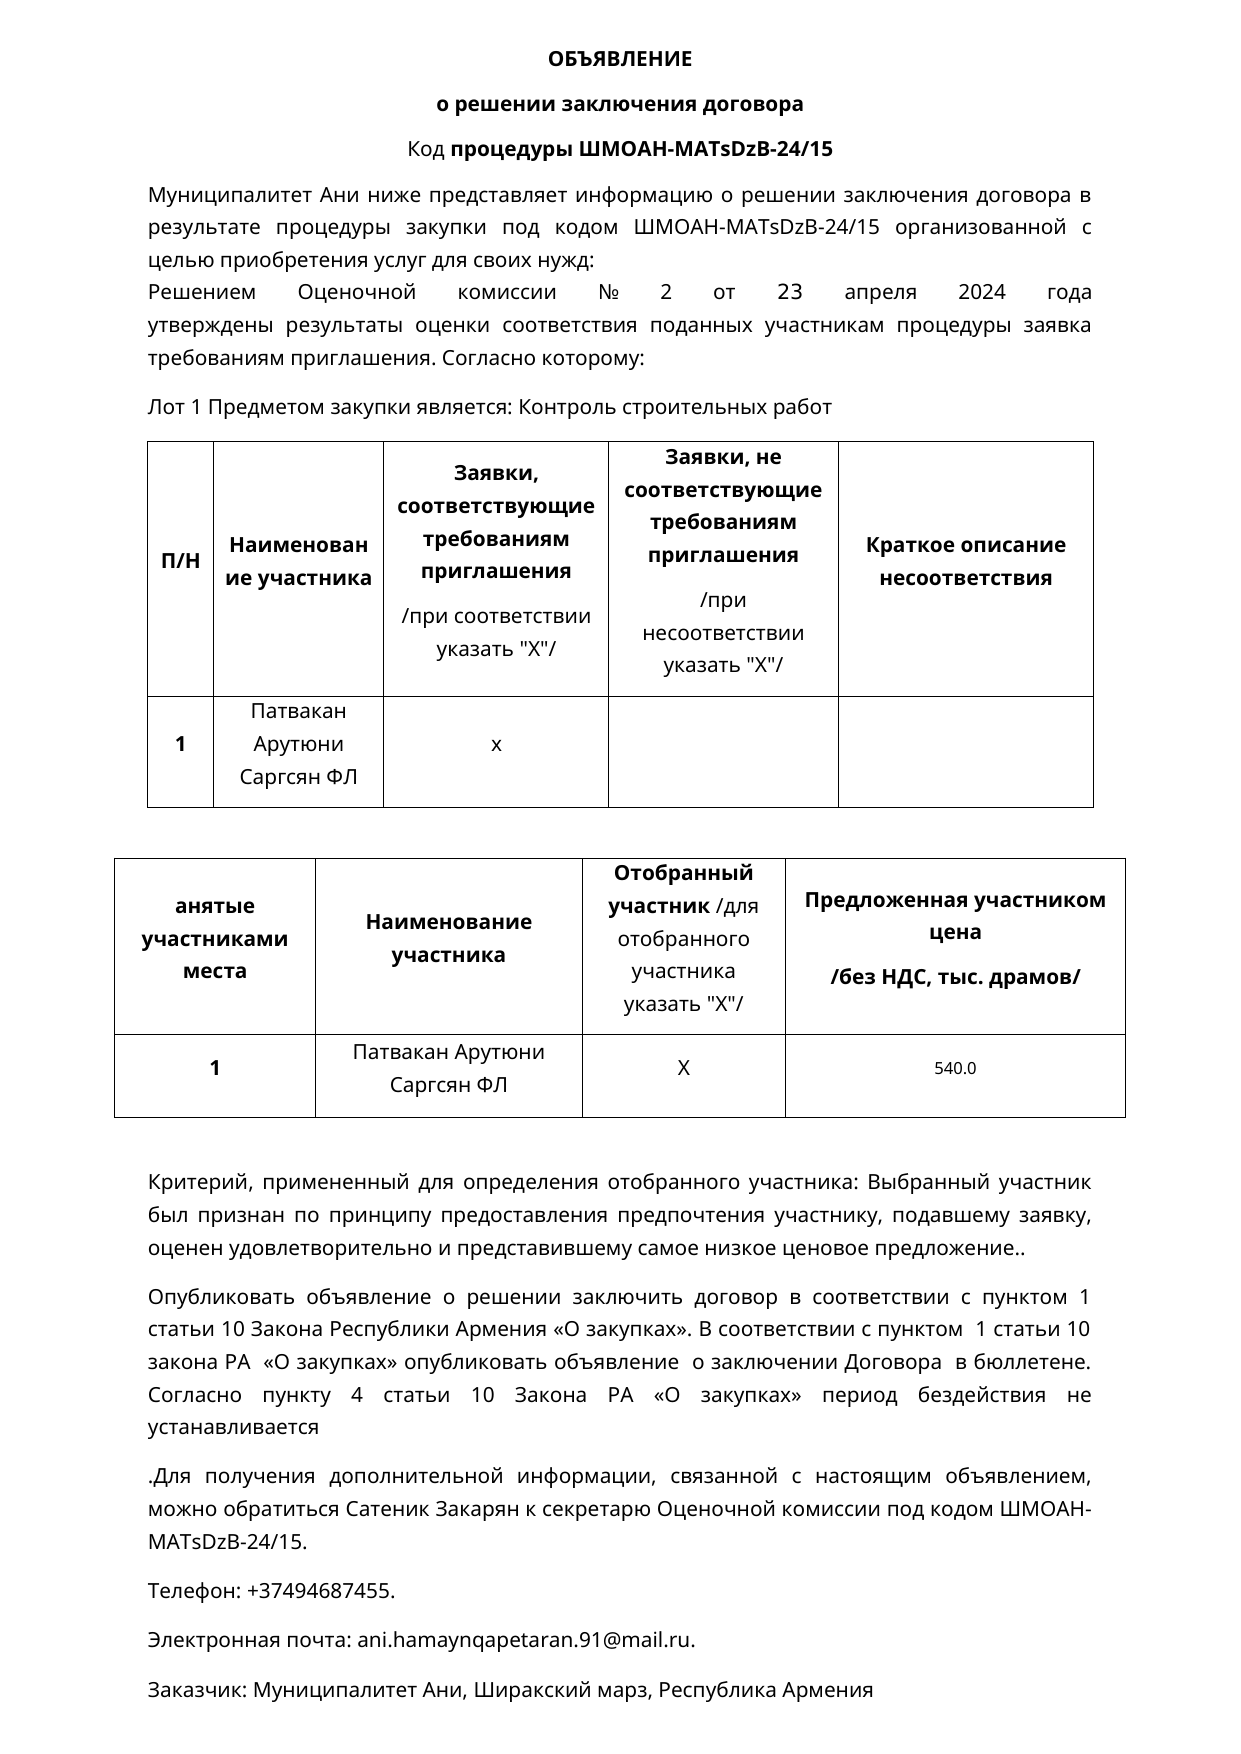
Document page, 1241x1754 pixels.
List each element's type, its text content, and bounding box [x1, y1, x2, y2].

table_header Наименование участника [316, 859, 582, 1034]
table_cell Патвакан Арутюни Саргсян ФЛ [316, 1035, 582, 1117]
text Критерий, примененный для определения отобранного участника: Выбранный участник был признан по принципу предоставления предпочтения участнику, подавшему заявку, оценен удовлетворительно и представившему самое низкое ценовое предложение.. [148, 1167, 1092, 1261]
text Опубликовать объявление о решении заключить договор в соответствии с пунктом 1 статьи 10 Закона Республики Армения «О закупках». В соответствии с пунктом 1 статьи 10 закона РА «О закупках» опубликовать объявление о заключении Договора в бюллетене. Согласно пункту 4 статьи 10 Закона РА «О закупках» период бездействия не устанавливается [148, 1282, 1092, 1441]
table_header Отобранный участник /для отобранного участника указать "X"/ [583, 859, 785, 1034]
table_cell 540.0 [786, 1035, 1125, 1117]
table_header П/Н [148, 442, 213, 696]
subtitle Код процедуры ШМОАН-МАTsDzB-24/15 [148, 134, 1092, 163]
table_cell Патвакан Арутюни Саргсян ФЛ [214, 697, 383, 807]
text Муниципалитет Ани ниже представляет информацию о решении заключения договора в результате процедуры закупки под кодом ШМОАН-МАTsDzB-24/15 организованной с целью приобретения услуг для своих нужд: [148, 180, 1092, 273]
table_cell [609, 697, 838, 807]
table_header Заявки, соответствующие требованиям приглашения /при соответствии указать "X"/ [384, 442, 608, 696]
text Электронная почта: ani.hamaynqapetaran.91@mail.ru. [148, 1625, 1092, 1654]
table_cell x [384, 697, 608, 807]
text .Для получения дополнительной информации, связанной с настоящим объявлением, можно обратиться Сатеник Закарян к секретарю Оценочной комиссии под кодом ШМОАН-МАTsDzB-24/15. [148, 1462, 1092, 1555]
text о решении заключения договора [148, 89, 1092, 118]
text Заказчик: Муниципалитет Ани, Ширакский марз, Республика Армения [148, 1675, 1092, 1703]
table_cell X [583, 1035, 785, 1117]
text Решением Оценочной комиссии № 2 от 23 апреля 2024 года утверждены результаты оценки соответствия поданных участникам процедуры заявка требованиям приглашения. Согласно которому: [148, 277, 1092, 371]
table_header Заявки, не соответствующие требованиям приглашения /при несоответствии указать "X"/ [609, 442, 838, 696]
table_header Краткое описание несоответствия [839, 442, 1093, 696]
text ОБЪЯВЛЕНИЕ [148, 44, 1092, 73]
text Лот 1 Предметом закупки является: Контроль строительных работ [148, 392, 1092, 420]
table_cell [839, 697, 1093, 807]
table_header Наименование участника [214, 442, 383, 696]
text Телефон: +37494687455. [148, 1576, 1092, 1604]
table_header анятые участниками места [115, 859, 315, 1034]
table_cell 1 [148, 697, 213, 807]
table_header Предложенная участником цена /без НДС, тыс. драмов/ [786, 859, 1125, 1034]
table_cell 1 [115, 1035, 315, 1117]
